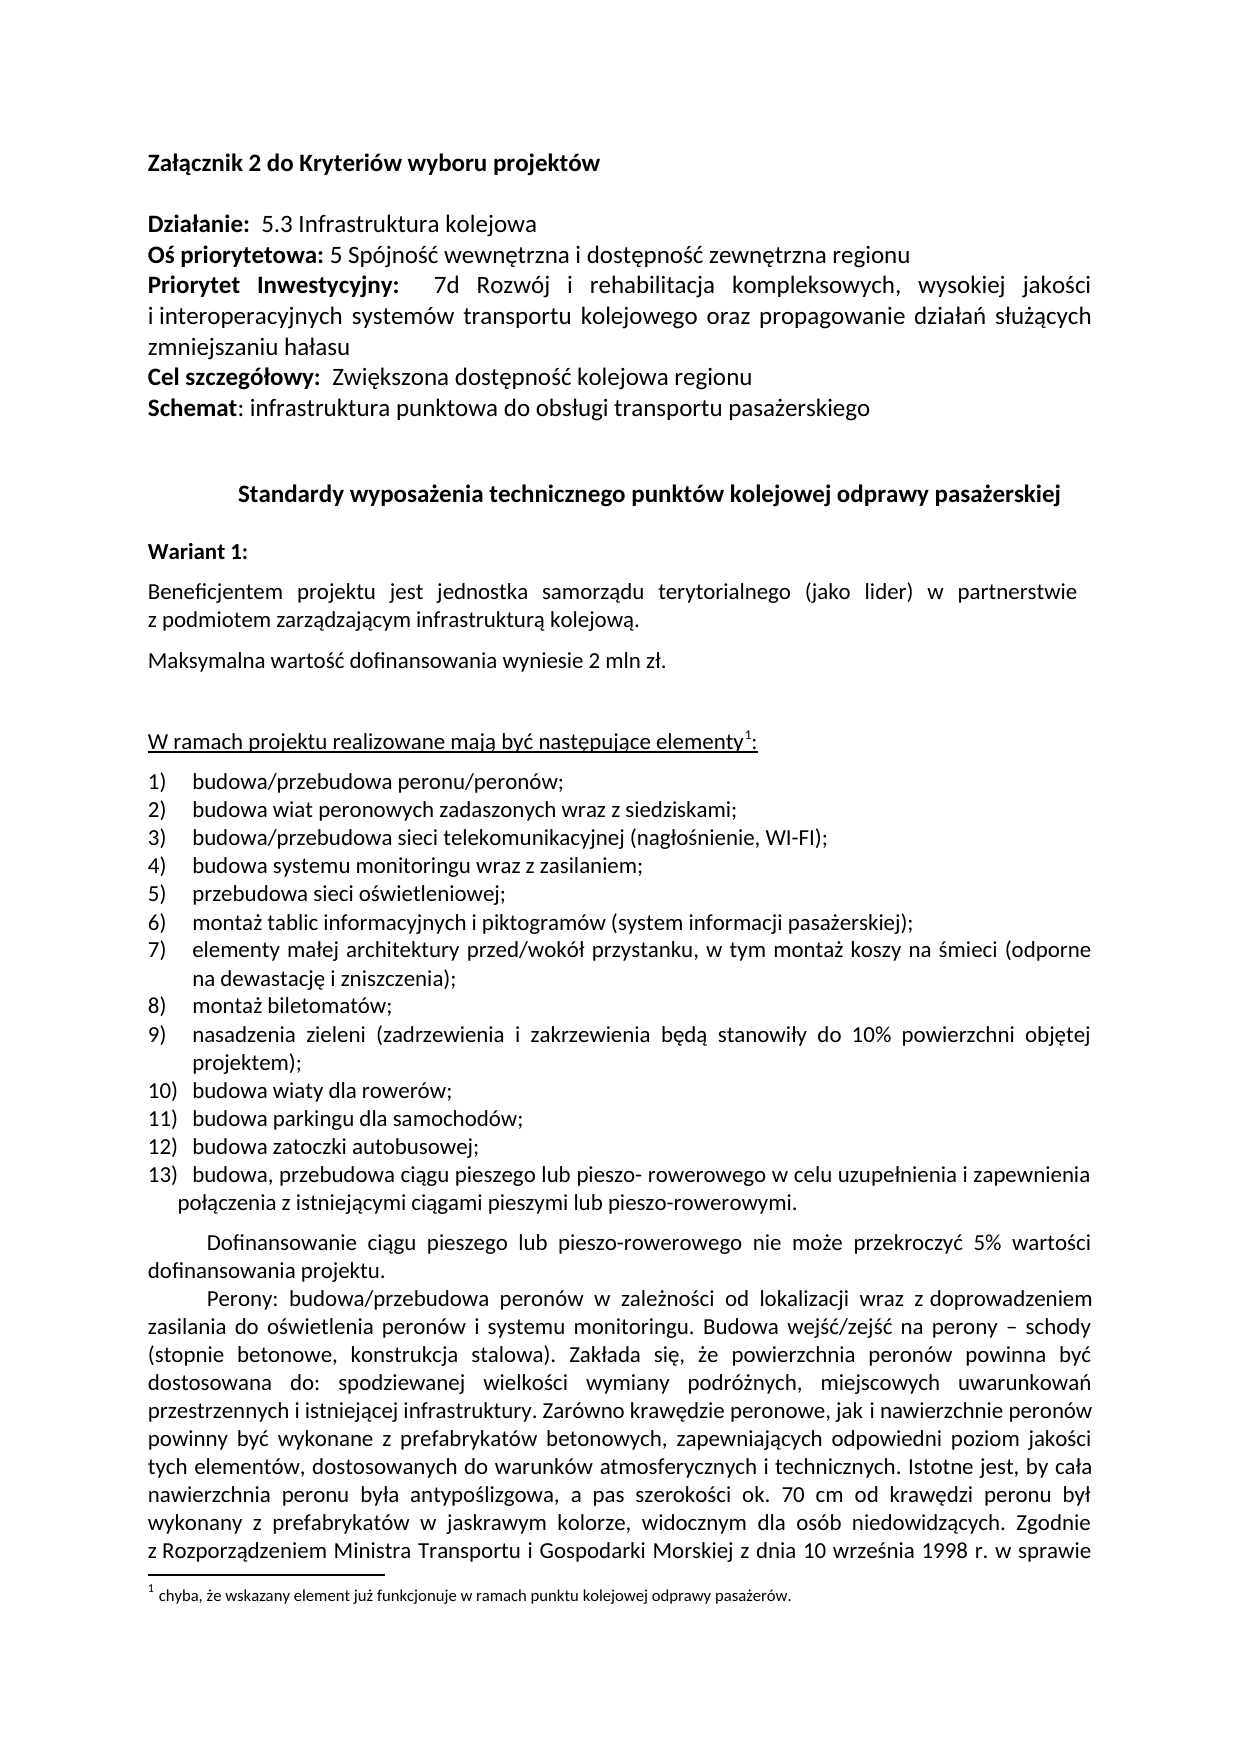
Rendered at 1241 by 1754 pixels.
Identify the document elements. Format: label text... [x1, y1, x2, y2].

text Oś priorytetowa: 5 Spójność wewnętrzna i dostępność zewnętrzna regionu [148, 239, 1093, 270]
text Priorytet Inwestycyjny: 7d Rozwój i rehabilitacja kompleksowych, wysokiej jakości i interoperacyjnych systemów transportu kolejowego oraz propagowanie działań służących zmniejszaniu hałasu [148, 270, 1093, 361]
list budowa zatoczki autobusowej; [148, 1132, 1093, 1160]
list budowa wiaty dla rowerów; [148, 1076, 1093, 1104]
list budowa systemu monitoringu wraz z zasilaniem; [148, 852, 1093, 879]
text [148, 1284, 1093, 1564]
list montaż tablic informacyjnych i piktogramów (system informacji pasażerskiej); [148, 908, 1093, 936]
list budowa parkingu dla samochodów; [148, 1104, 1093, 1132]
list przebudowa sieci oświetleniowej; [148, 879, 1093, 908]
list elementy małej architektury przed/wokół przystanku, w tym montaż koszy na śmieci (odporne na dewastację i zniszczenia); [148, 936, 1093, 992]
text W ramach projektu realizowane mają być następujące elementy: [148, 727, 1093, 755]
list montaż biletomatów; [148, 992, 1093, 1020]
text Wariant 1: [148, 537, 1093, 565]
text Beneficjentem projektu jest jednostka samorządu terytorialnego (jako lider) w partnerstwie z podmiotem zarządzającym infrastrukturą kolejową. [148, 577, 1093, 633]
list budowa/przebudowa sieci telekomunikacyjnej (nagłośnienie, WI-FI); [148, 823, 1093, 852]
list budowa, przebudowa ciągu pieszego lub pieszo- rowerowego w celu uzupełnienia i zapewnienia połączenia z istniejącymi ciągami pieszymi lub pieszo-rowerowymi. [148, 1160, 1093, 1216]
list budowa/przebudowa peronu/peronów; [148, 767, 1093, 796]
text Schemat: infrastruktura punktowa do obsługi transportu pasażerskiego [148, 392, 1093, 422]
text Cel szczegółowy: Zwiększona dostępność kolejowa regionu [148, 361, 1093, 392]
list nasadzenia zieleni (zadrzewienia i zakrzewienia będą stanowiły do 10% powierzchni objętej projektem); [148, 1020, 1093, 1076]
list budowa wiat peronowych zadaszonych wraz z siedziskami; [148, 796, 1093, 823]
text Załącznik 2 do Kryteriów wyboru projektów [148, 148, 1093, 178]
text Dofinansowanie ciągu pieszego lub pieszo-rowerowego nie może przekroczyć 5% wartości dofinansowania projektu. [148, 1228, 1093, 1284]
text Standardy wyposażenia technicznego punktów kolejowej odprawy pasażerskiej [148, 478, 1093, 509]
text Maksymalna wartość dofinansowania wyniesie 2 mln zł. [148, 646, 1093, 674]
text Działanie: 5.3 Infrastruktura kolejowa [148, 209, 1093, 239]
